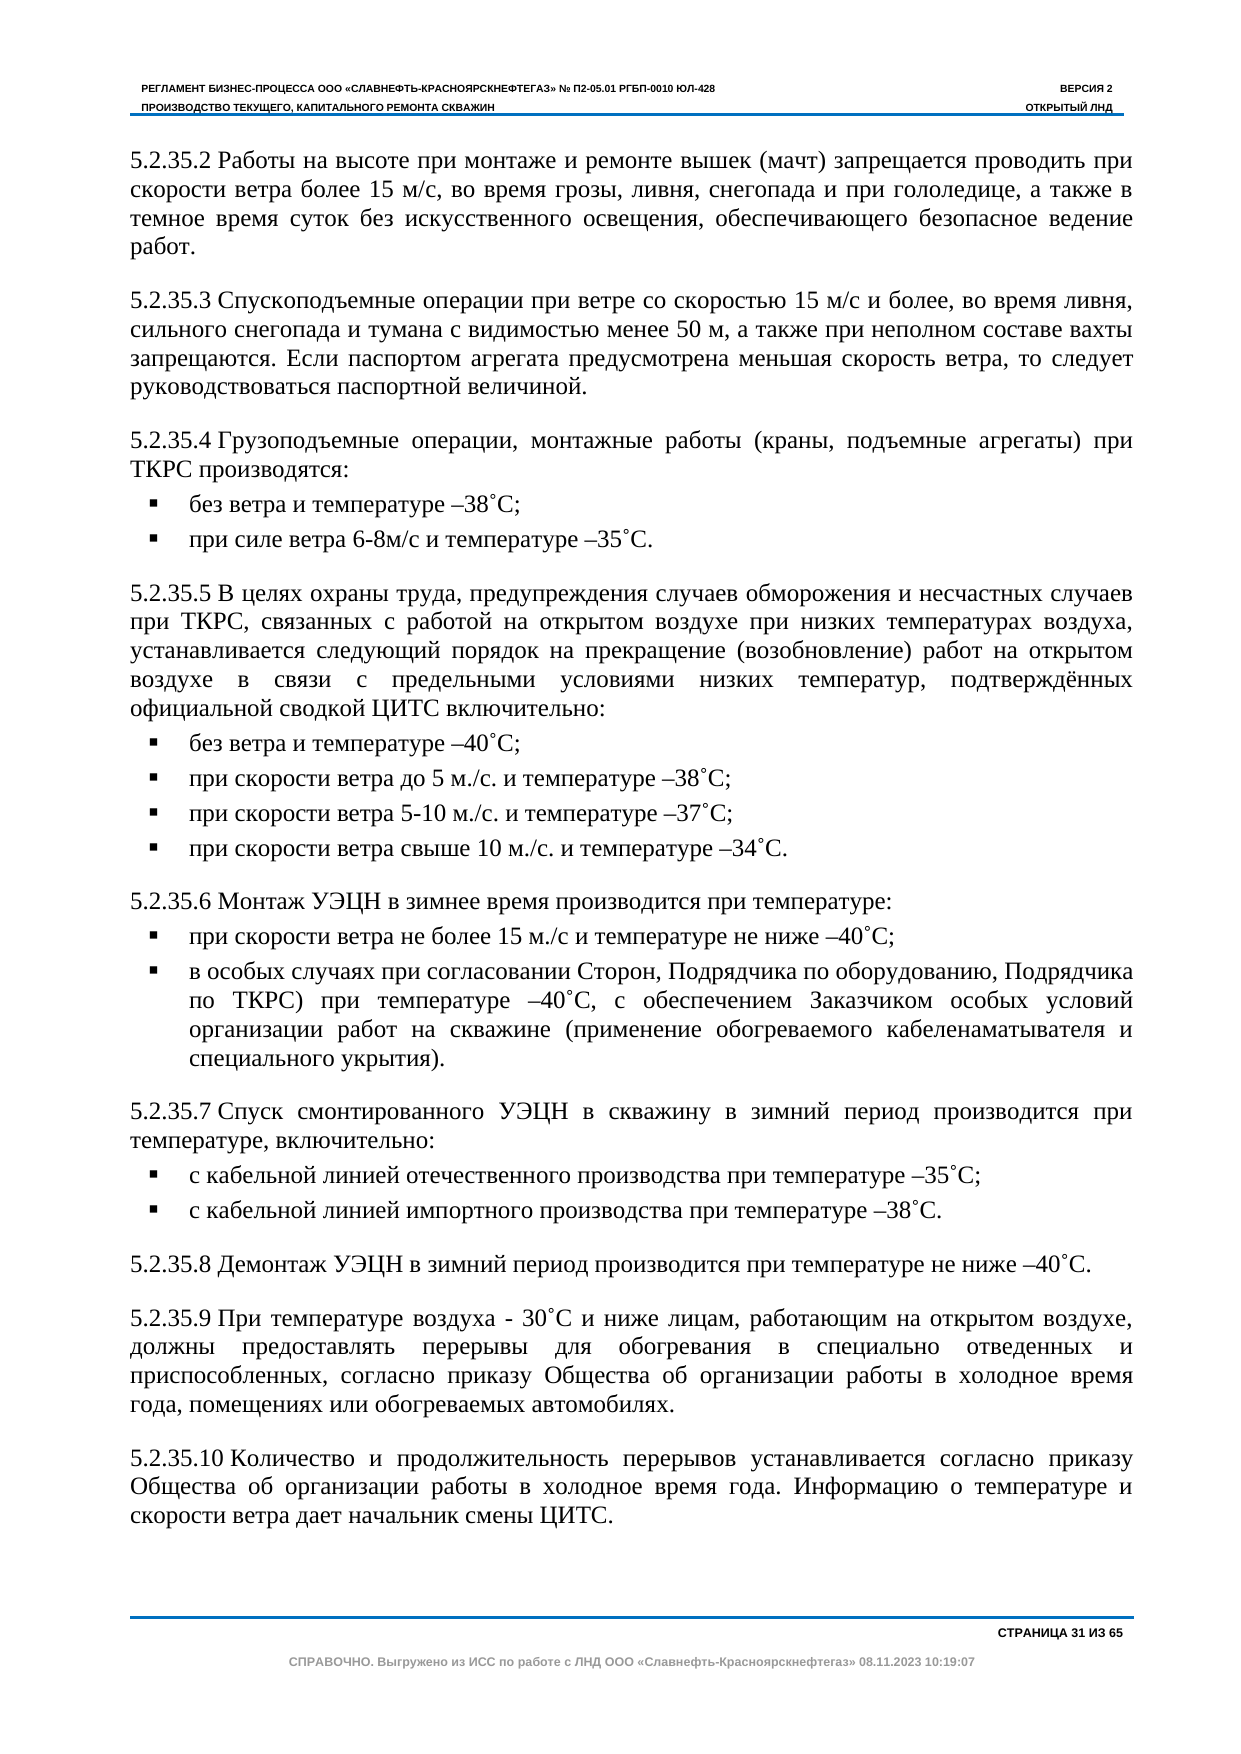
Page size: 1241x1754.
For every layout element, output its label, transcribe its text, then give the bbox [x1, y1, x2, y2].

list При температуре воздуха - 30˚С и ниже лицам, работающим на открытом воздухе, должны предоставлять перерывы для обогревания в специально отведенных и приспособленных, согласно приказу Общества об организации работы в холодное время года, помещениях или обогреваемых автомобилях. [130, 1303, 1134, 1418]
list Количество и продолжительность перерывов устанавливается согласно приказу Общества об организации работы в холодное время года. Информацию о температуре и скорости ветра дает начальник смены ЦИТС. [130, 1443, 1134, 1529]
list Спуск смонтированного УЭЦН в скважину в зимний период производится при температуре, включительно: [130, 1096, 1134, 1154]
list Спускоподъемные операции при ветре со скоростью 15 м/с и более, во время ливня, сильного снегопада и тумана с видимостью менее 50 м, а также при неполном составе вахты запрещаются. Если паспортом агрегата предусмотрена меньшая скорость ветра, то следует руководствоваться паспортной величиной. [130, 285, 1134, 400]
list Грузоподъемные операции, монтажные работы (краны, подъемные агрегаты) при ТКРС производятся: [130, 425, 1134, 483]
list с кабельной линией отечественного производства при температуре –35˚С; [148, 1160, 1134, 1189]
list без ветра и температуре –40˚С; [148, 728, 1134, 756]
list В целях охраны труда, предупреждения случаев обморожения и несчастных случаев при ТКРС, связанных с работой на открытом воздухе при низких температурах воздуха, устанавливается следующий порядок на прекращение (возобновление) работ на открытом воздухе в связи с предельными условиями низких температур, подтверждённых официальной сводкой ЦИТС включительно: [130, 578, 1134, 721]
list при скорости ветра не более 15 м./с и температуре не ниже –40˚С; [148, 921, 1134, 950]
list при скорости ветра свыше 10 м./с. и температуре –34˚С. [148, 833, 1134, 861]
list с кабельной линией импортного производства при температуре –38˚С. [148, 1195, 1134, 1224]
list в особых случаях при согласовании Сторон, Подрядчика по оборудованию, Подрядчика по ТКРС) при температуре –40˚С, с обеспечением Заказчиком особых условий организации работ на скважине (применение обогреваемого кабеленаматывателя и специального укрытия). [148, 956, 1134, 1071]
list при скорости ветра 5-10 м./с. и температуре –37˚С; [148, 798, 1134, 826]
list без ветра и температуре –38˚С; [148, 489, 1134, 518]
list при скорости ветра до 5 м./с. и температуре –38˚С; [148, 763, 1134, 791]
list Монтаж УЭЦН в зимнее время производится при температуре: [130, 886, 1134, 915]
list Демонтаж УЭЦН в зимний период производится при температуре не ниже –40˚С. [130, 1249, 1134, 1278]
list Работы на высоте при монтаже и ремонте вышек (мачт) запрещается проводить при скорости ветра более 15 м/с, во время грозы, ливня, снегопада и при гололедице, а также в темное время суток без искусственного освещения, обеспечивающего безопасное ведение работ. [130, 145, 1134, 260]
list при силе ветра 6-8м/с и температуре –35˚С. [148, 524, 1134, 553]
